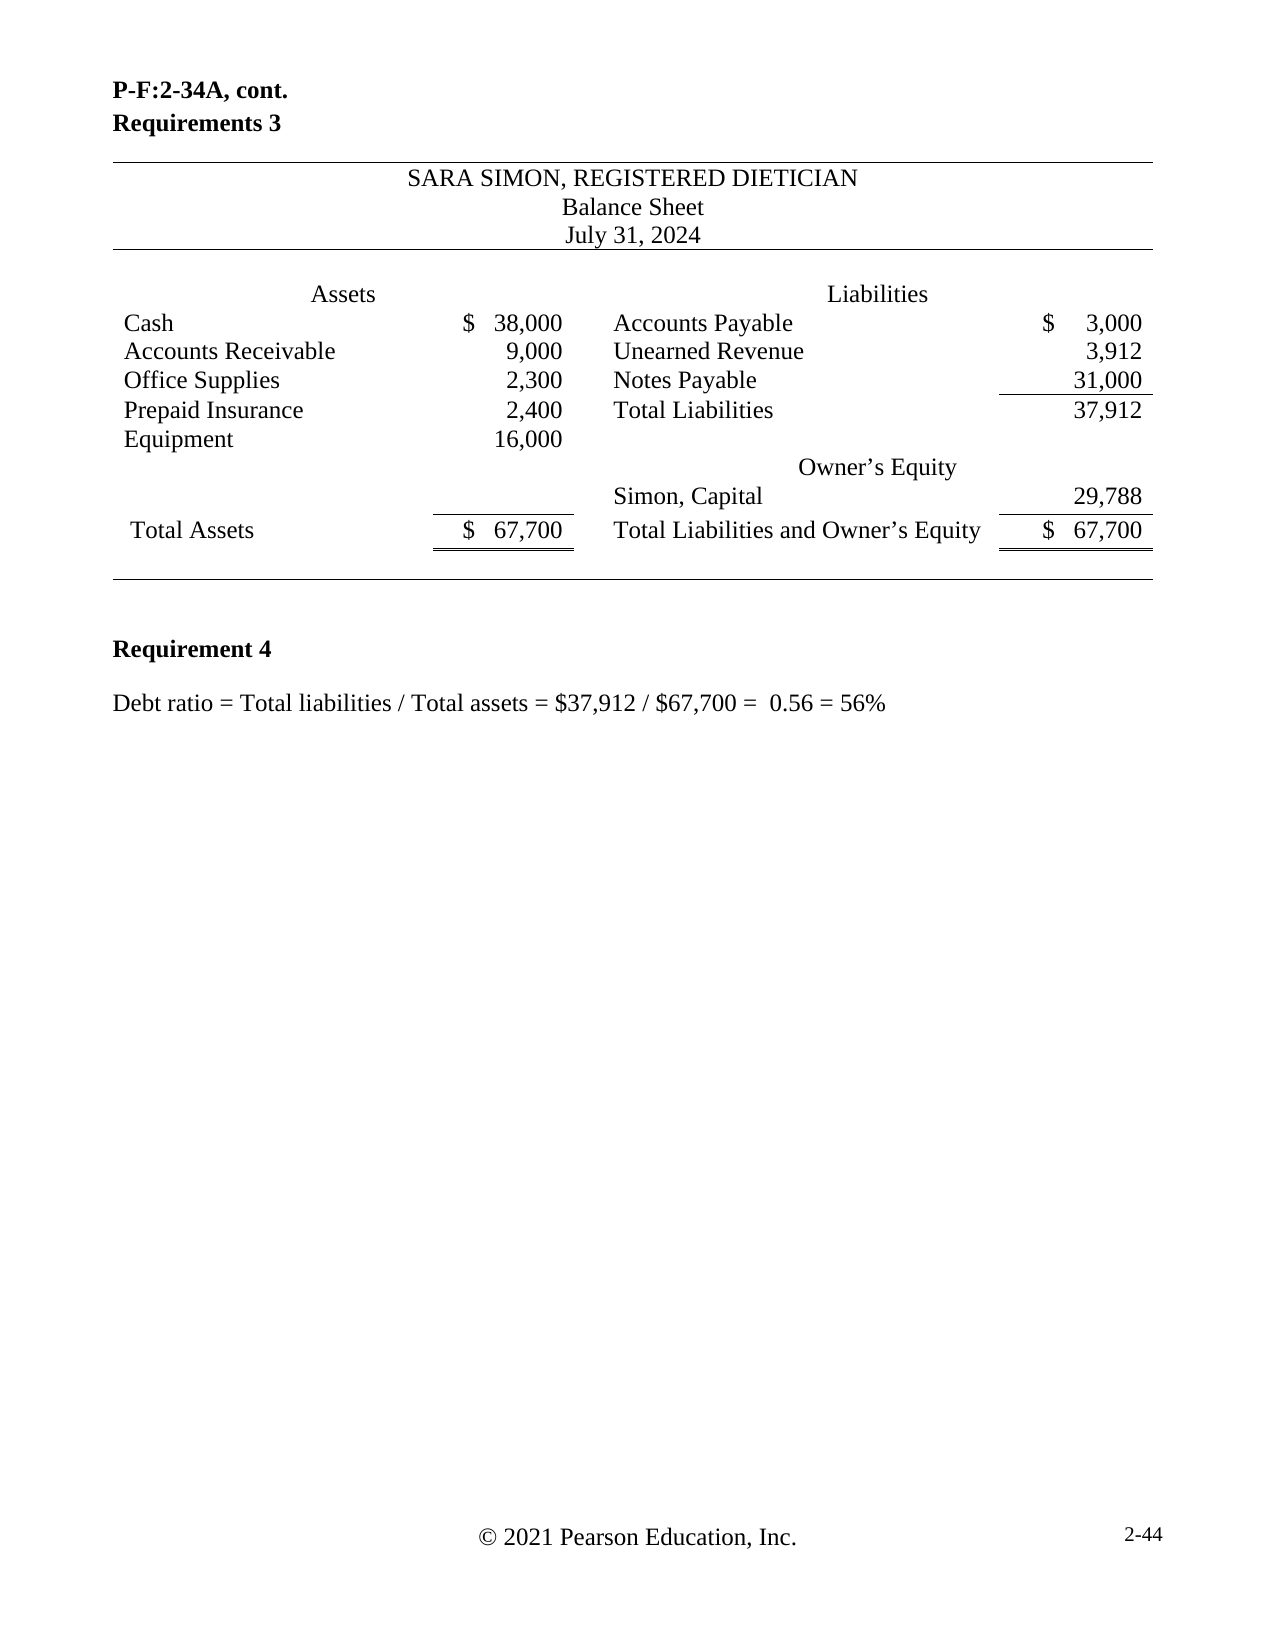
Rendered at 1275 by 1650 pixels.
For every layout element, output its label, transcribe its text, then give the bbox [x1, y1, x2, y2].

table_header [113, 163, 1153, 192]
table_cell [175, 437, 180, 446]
text Debt ratio = Total liabilities / Total assets = $37,912 / $67,700 = 0.56 = 56% [112, 688, 1162, 717]
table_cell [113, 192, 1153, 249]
text Requirement 4 [112, 634, 1162, 663]
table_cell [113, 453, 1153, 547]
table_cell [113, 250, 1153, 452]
text P-F:2-34A, cont. Requirements 3 [112, 75, 1162, 137]
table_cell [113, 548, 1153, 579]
